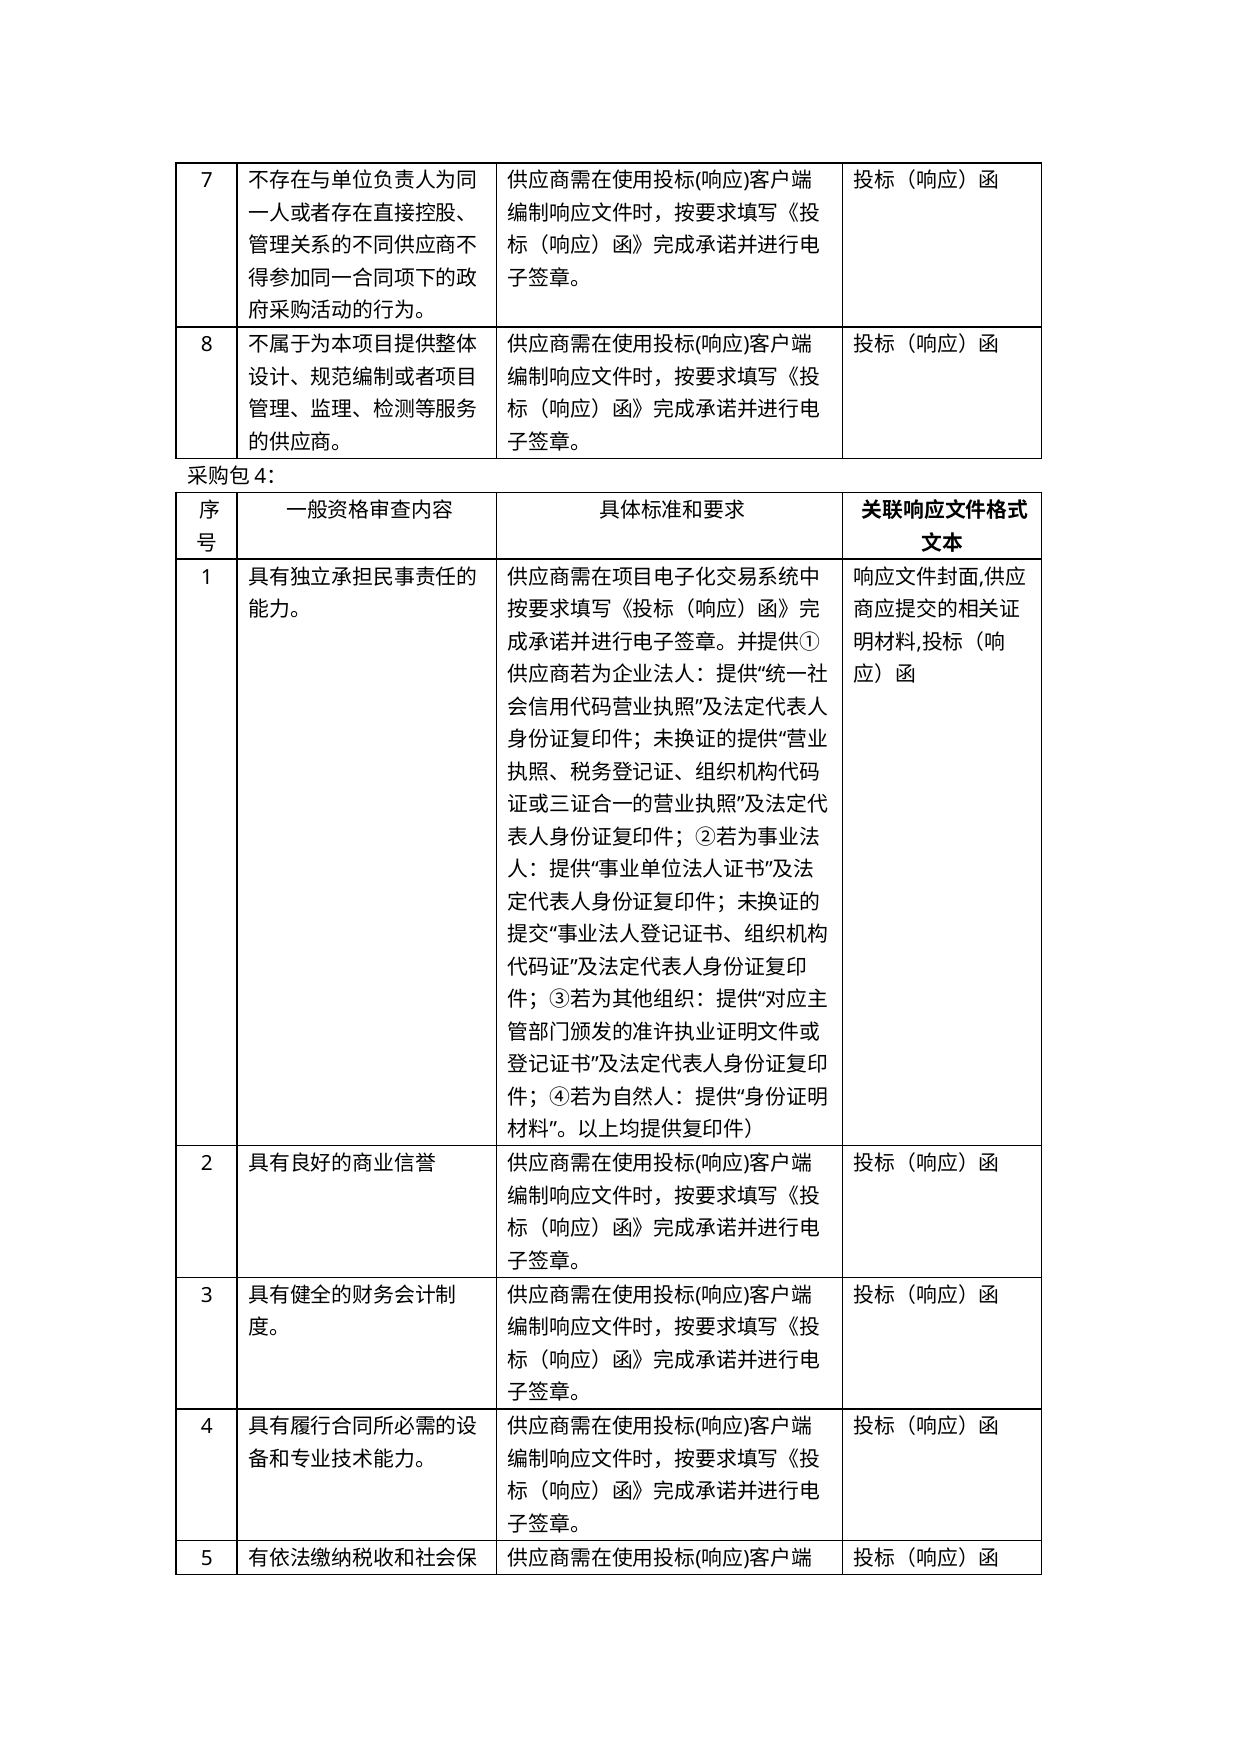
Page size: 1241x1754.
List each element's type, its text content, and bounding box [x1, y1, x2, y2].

table_cell 不存在与单位负责人为同一人或者存在直接控股、管理关系的不同供应商不得参加同一合同项下的政府采购活动的行为。 [238, 164, 496, 326]
table_cell 3 [177, 1278, 236, 1408]
table_cell 投标（响应）函 [843, 1410, 1041, 1539]
table_cell 具有履行合同所必需的设备和专业技术能力。 [238, 1410, 496, 1539]
table_cell 投标（响应）函 [843, 164, 1041, 326]
table_cell 响应文件封面,供应商应提交的相关证明材料,投标（响应）函 [843, 560, 1041, 1145]
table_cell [497, 1541, 842, 1573]
text 采购包4： [187, 459, 1053, 492]
table_cell 投标（响应）函 [843, 1146, 1041, 1276]
table_cell 具有良好的商业信誉 [238, 1146, 496, 1276]
table_cell 投标（响应）函 [843, 1541, 1041, 1573]
table_header 一般资格审查内容 [238, 493, 496, 558]
table_cell 7 [177, 164, 236, 326]
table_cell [497, 164, 842, 326]
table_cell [497, 1410, 842, 1539]
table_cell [238, 1541, 496, 1573]
table_header 关联响应文件格式文本 [843, 493, 1041, 558]
table_cell 8 [177, 328, 236, 458]
table_cell 投标（响应）函 [843, 328, 1041, 458]
table_cell 1 [177, 560, 236, 1145]
table_cell 具有独立承担民事责任的能力。 [238, 560, 496, 1145]
table_header 序号 [177, 493, 236, 558]
table_cell 供应商需在使用投标(响应)客户端编制响应文件时，按要求填写《投标（响应）函》完成承诺并进行电子签章。 [497, 1278, 842, 1408]
table_cell 不属于为本项目提供整体设计、规范编制或者项目管理、监理、检测等服务的供应商。 [238, 328, 496, 458]
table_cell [497, 328, 842, 458]
table_cell 4 [177, 1410, 236, 1539]
table_cell 5 [177, 1541, 236, 1573]
table_cell 2 [177, 1146, 236, 1276]
table_cell 投标（响应）函 [843, 1278, 1041, 1408]
table_cell 供应商需在使用投标(响应)客户端编制响应文件时，按要求填写《投标（响应）函》完成承诺并进行电子签章。 [497, 1146, 842, 1276]
table_header 具体标准和要求 [497, 493, 842, 558]
table_cell 具有健全的财务会计制度。 [238, 1278, 496, 1408]
table_cell 供应商需在项目电子化交易系统中按要求填写《投标（响应）函》完成承诺并进行电子签章。并提供①供应商若为企业法人：提供“统一社会信用代码营业执照”及法定代表人身份证复印件；未换证的提供“营业执照、税务登记证、组织机构代码证或三证合一的营业执照”及法定代表人身份证复印件；②若为事业法人：提供“事业单位法人证书”及法定代表人身份证复印件；未换证的提交“事业法人登记证书、组织机构代码证”及法定代表人身份证复印件；③若为其他组织：提供“对应主管部门颁发的准许执业证明文件或登记证书”及法定代表人身份证复印件；④若为自然人：提供“身份证明材料”。以上均提供复印件） [497, 560, 842, 1145]
